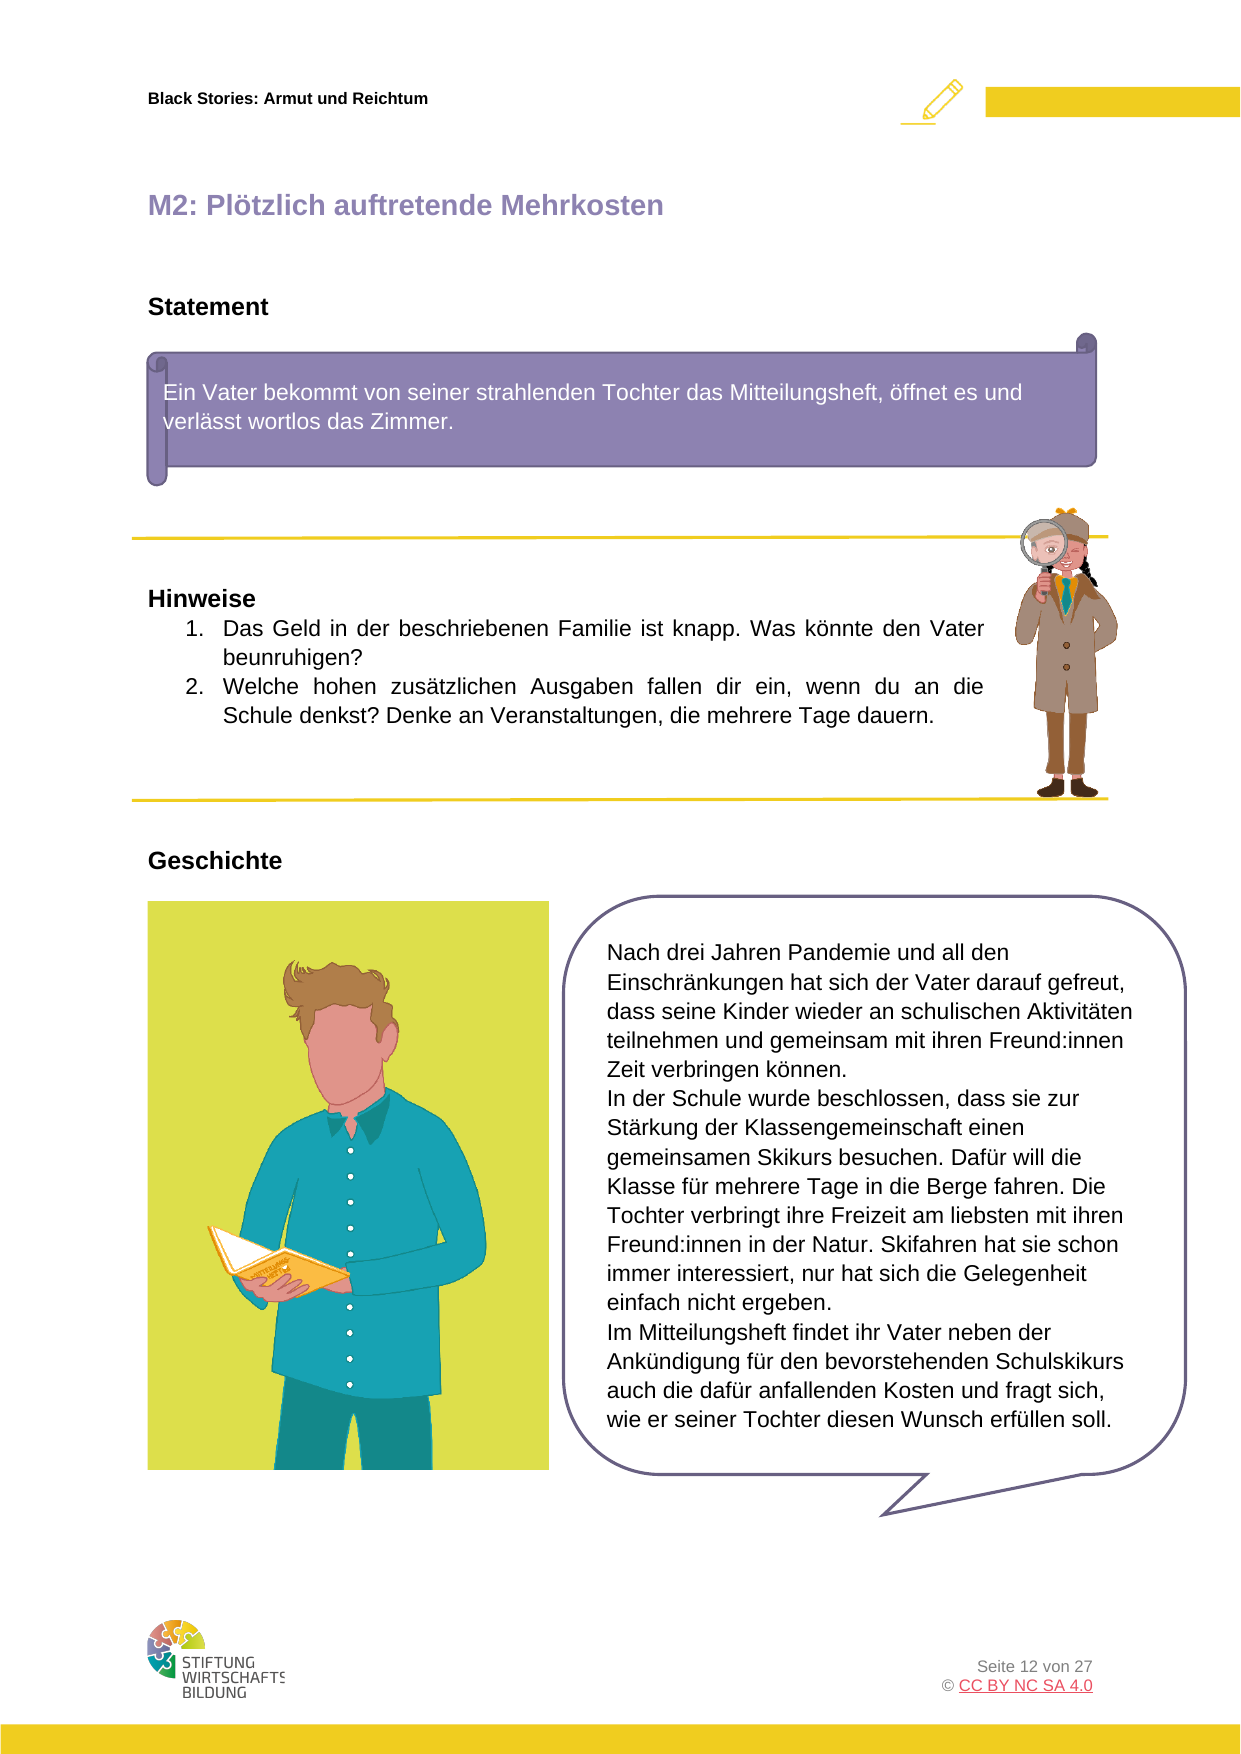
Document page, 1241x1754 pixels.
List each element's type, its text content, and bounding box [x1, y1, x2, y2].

subtitle M2: Plötzlich auftretende Mehrkosten [148, 188, 1093, 221]
list Das Geld in der beschriebenen Familie ist knapp. Was könnte den Vater beunruhigen? [185, 613, 1003, 671]
text Hinweise [148, 584, 1003, 613]
picture [898, 68, 965, 135]
text Statement [148, 292, 1093, 321]
picture [147, 1619, 285, 1699]
picture [147, 901, 549, 1470]
picture [1003, 501, 1128, 802]
text Geschichte [148, 846, 1093, 875]
list Welche hohen zusätzlichen Ausgaben fallen dir ein, wenn du an die Schule denkst? Denke an Veranstaltungen, die mehrere Tage dauern. [185, 671, 1003, 729]
